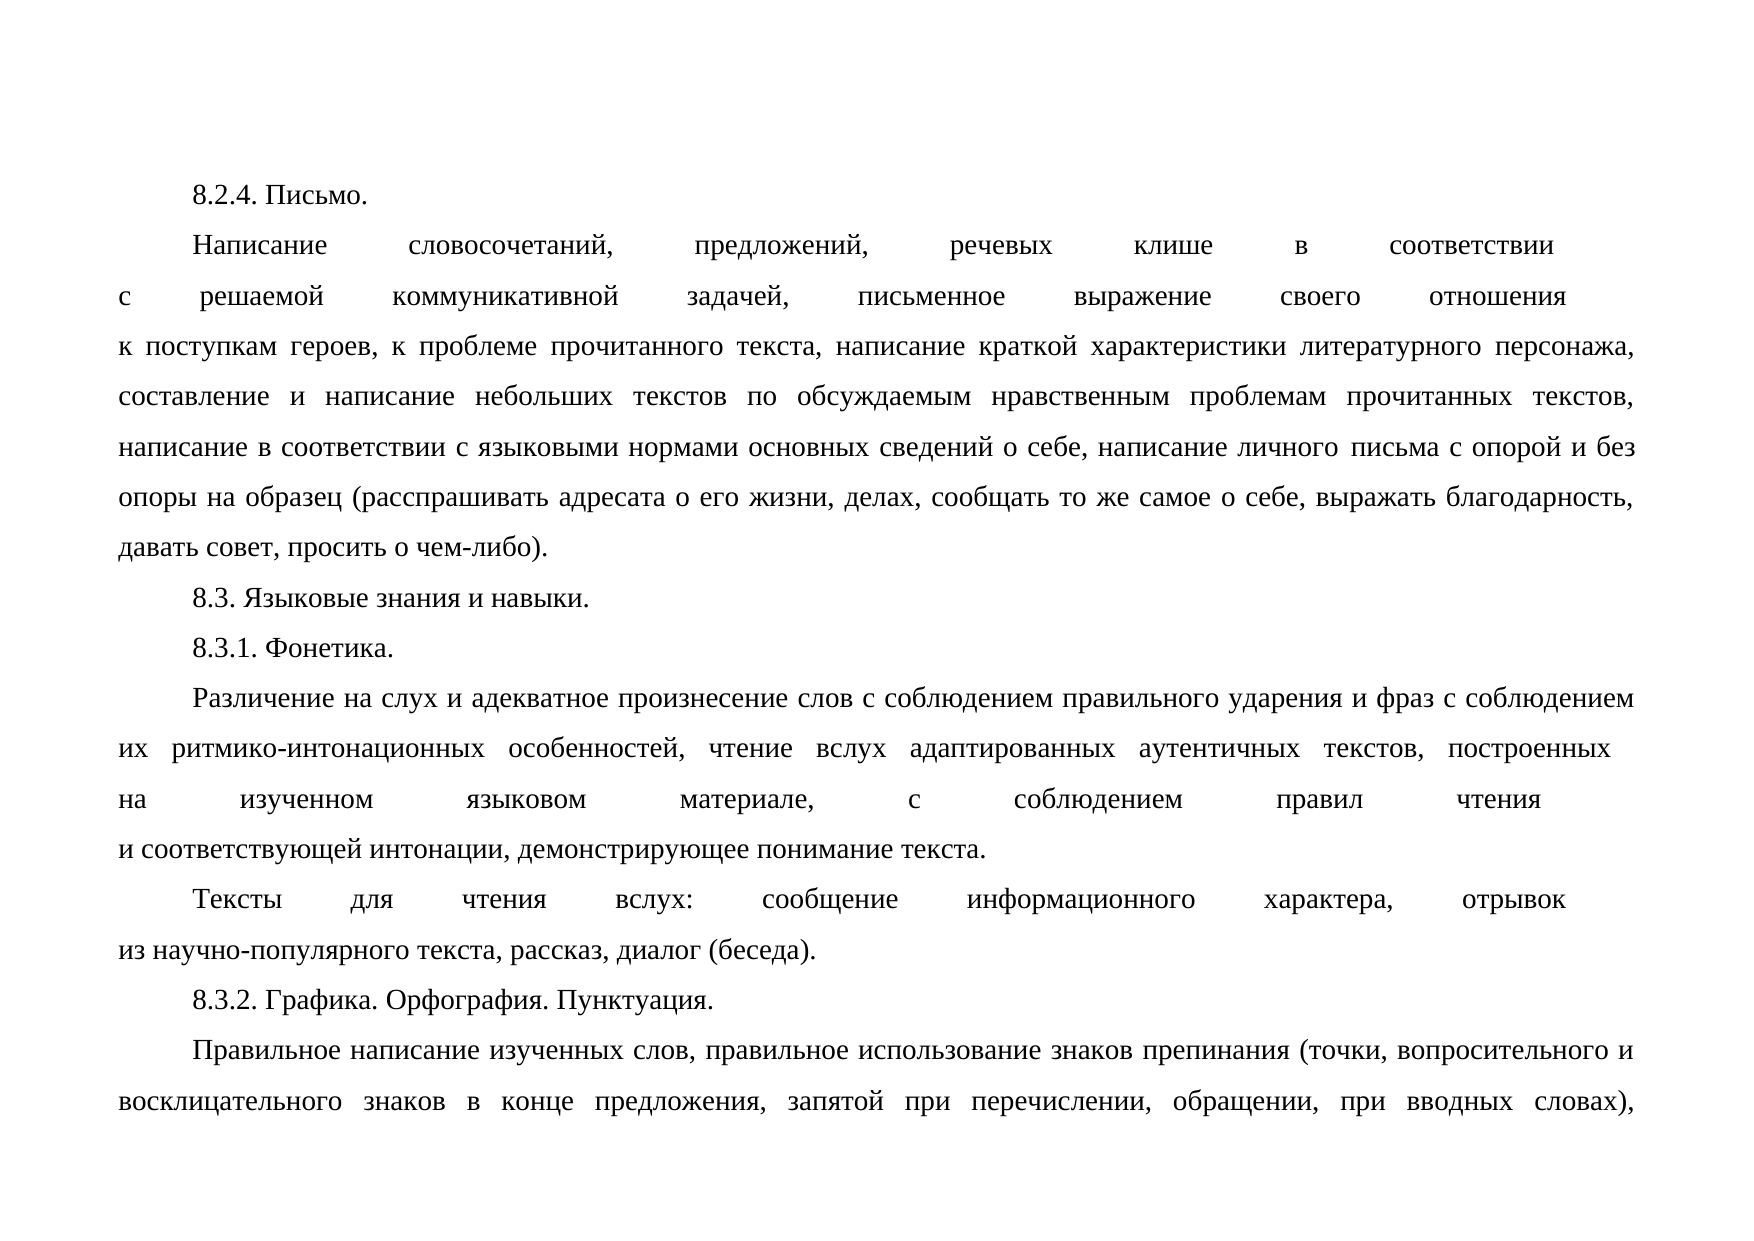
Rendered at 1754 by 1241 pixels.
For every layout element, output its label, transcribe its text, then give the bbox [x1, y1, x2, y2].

text Тексты для чтения вслух: сообщение информационного характера, отрывок из научно-популярного текста, рассказ, диалог (беседа). [118, 882, 1636, 965]
text 8.3.1. Фонетика. [118, 630, 1636, 663]
text 8.3.2. Графика. Орфография. Пунктуация. [118, 982, 1636, 1016]
text 8.2.4. Письмо. [118, 177, 1636, 211]
text Написание словосочетаний, предложений, речевых клише в соответствии с решаемой коммуникативной задачей, письменное выражение своего отношения к поступкам героев, к проблеме прочитанного текста, написание краткой характеристики литературного персонажа, составление и написание небольших текстов по обсуждаемым нравственным проблемам прочитанных текстов, написание в соответствии с языковыми нормами основных сведений о себе, написание личного письма с опорой и без опоры на образец (расспрашивать адресата о его жизни, делах, сообщать то же самое о себе, выражать благодарность, давать совет, просить о чем-либо). [118, 227, 1636, 563]
text Различение на слух и адекватное произнесение слов с соблюдением правильного ударения и фраз с соблюдением их ритмико-интонационных особенностей, чтение вслух адаптированных аутентичных текстов, построенных на изученном языковом материале, с соблюдением правил чтения и соответствующей интонации, демонстрирующее понимание текста. [118, 680, 1636, 865]
text 8.3. Языковые знания и навыки. [118, 580, 1636, 613]
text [118, 1032, 1636, 1116]
